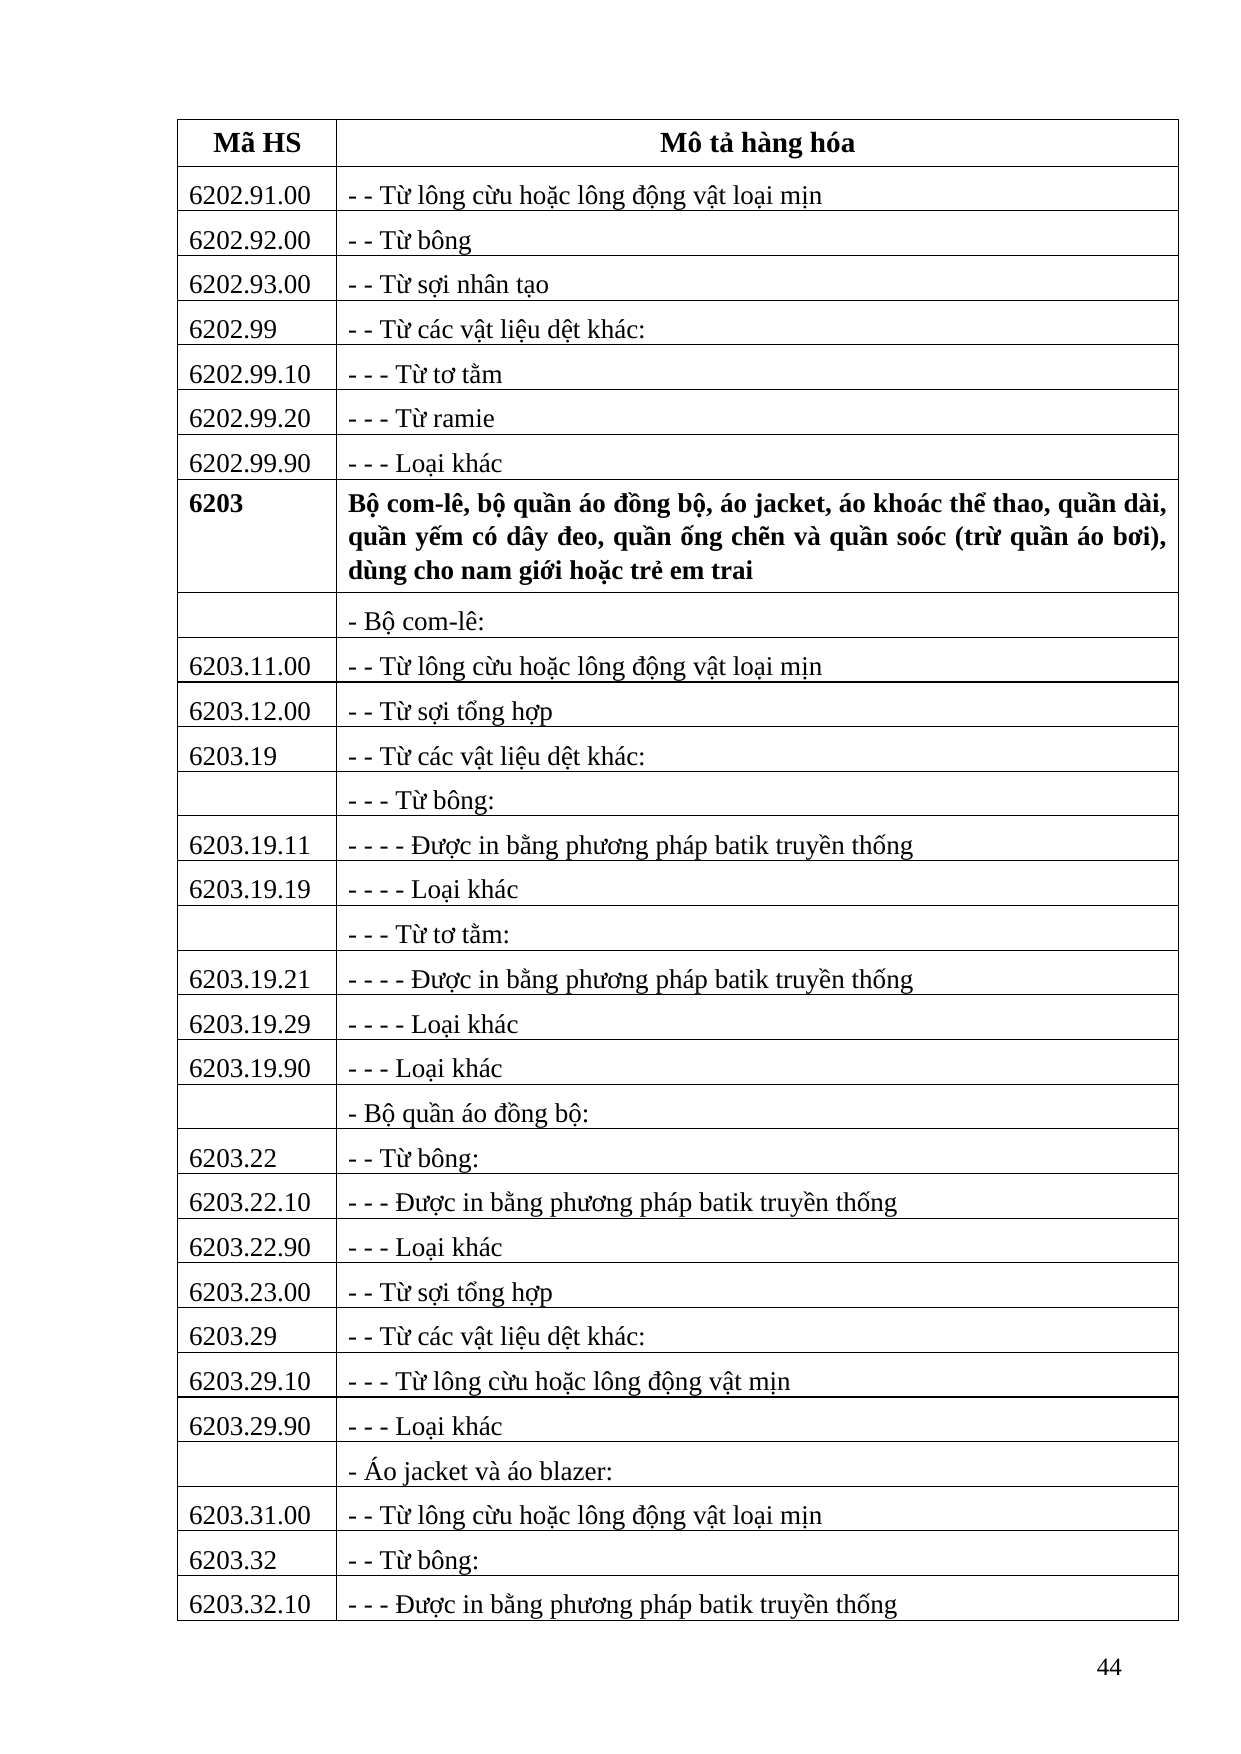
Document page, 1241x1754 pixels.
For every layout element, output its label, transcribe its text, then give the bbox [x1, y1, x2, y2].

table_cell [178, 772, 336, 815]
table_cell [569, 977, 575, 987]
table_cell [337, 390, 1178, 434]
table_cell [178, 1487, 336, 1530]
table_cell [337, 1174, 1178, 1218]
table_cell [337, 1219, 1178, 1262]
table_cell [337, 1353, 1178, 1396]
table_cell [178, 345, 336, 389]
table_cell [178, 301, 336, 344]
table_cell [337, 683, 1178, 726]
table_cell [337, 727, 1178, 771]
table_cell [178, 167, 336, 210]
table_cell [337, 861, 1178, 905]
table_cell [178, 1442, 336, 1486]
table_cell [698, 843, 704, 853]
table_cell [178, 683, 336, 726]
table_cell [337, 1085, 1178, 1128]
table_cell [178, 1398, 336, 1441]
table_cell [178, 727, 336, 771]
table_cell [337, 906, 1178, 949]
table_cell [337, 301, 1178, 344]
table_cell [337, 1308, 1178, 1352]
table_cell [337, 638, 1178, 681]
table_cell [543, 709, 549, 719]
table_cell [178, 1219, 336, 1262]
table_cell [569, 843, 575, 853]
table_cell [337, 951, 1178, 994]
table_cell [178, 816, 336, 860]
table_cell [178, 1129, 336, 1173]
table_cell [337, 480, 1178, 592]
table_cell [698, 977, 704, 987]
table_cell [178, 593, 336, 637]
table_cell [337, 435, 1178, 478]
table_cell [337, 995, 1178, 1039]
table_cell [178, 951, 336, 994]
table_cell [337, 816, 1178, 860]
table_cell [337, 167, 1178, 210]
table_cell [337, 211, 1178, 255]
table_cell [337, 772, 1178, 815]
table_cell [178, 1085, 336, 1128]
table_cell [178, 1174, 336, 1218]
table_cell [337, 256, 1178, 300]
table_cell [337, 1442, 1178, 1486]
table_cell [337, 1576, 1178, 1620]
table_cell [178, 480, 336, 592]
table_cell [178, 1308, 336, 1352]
table_header Mô tả hàng hóa [337, 120, 1178, 166]
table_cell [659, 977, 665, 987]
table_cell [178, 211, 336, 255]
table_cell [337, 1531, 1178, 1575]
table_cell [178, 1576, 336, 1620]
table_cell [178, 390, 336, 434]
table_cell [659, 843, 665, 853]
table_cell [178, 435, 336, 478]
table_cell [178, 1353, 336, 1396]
table_header Mã HS [178, 120, 336, 166]
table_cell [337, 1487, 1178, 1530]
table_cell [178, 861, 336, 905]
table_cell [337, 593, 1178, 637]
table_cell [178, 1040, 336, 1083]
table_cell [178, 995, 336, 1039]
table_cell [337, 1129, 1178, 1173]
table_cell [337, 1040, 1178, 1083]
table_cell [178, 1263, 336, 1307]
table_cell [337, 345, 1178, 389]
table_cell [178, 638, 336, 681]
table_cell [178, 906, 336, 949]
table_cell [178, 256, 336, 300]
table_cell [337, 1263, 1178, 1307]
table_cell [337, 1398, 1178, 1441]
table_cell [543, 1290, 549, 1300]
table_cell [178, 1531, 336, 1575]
